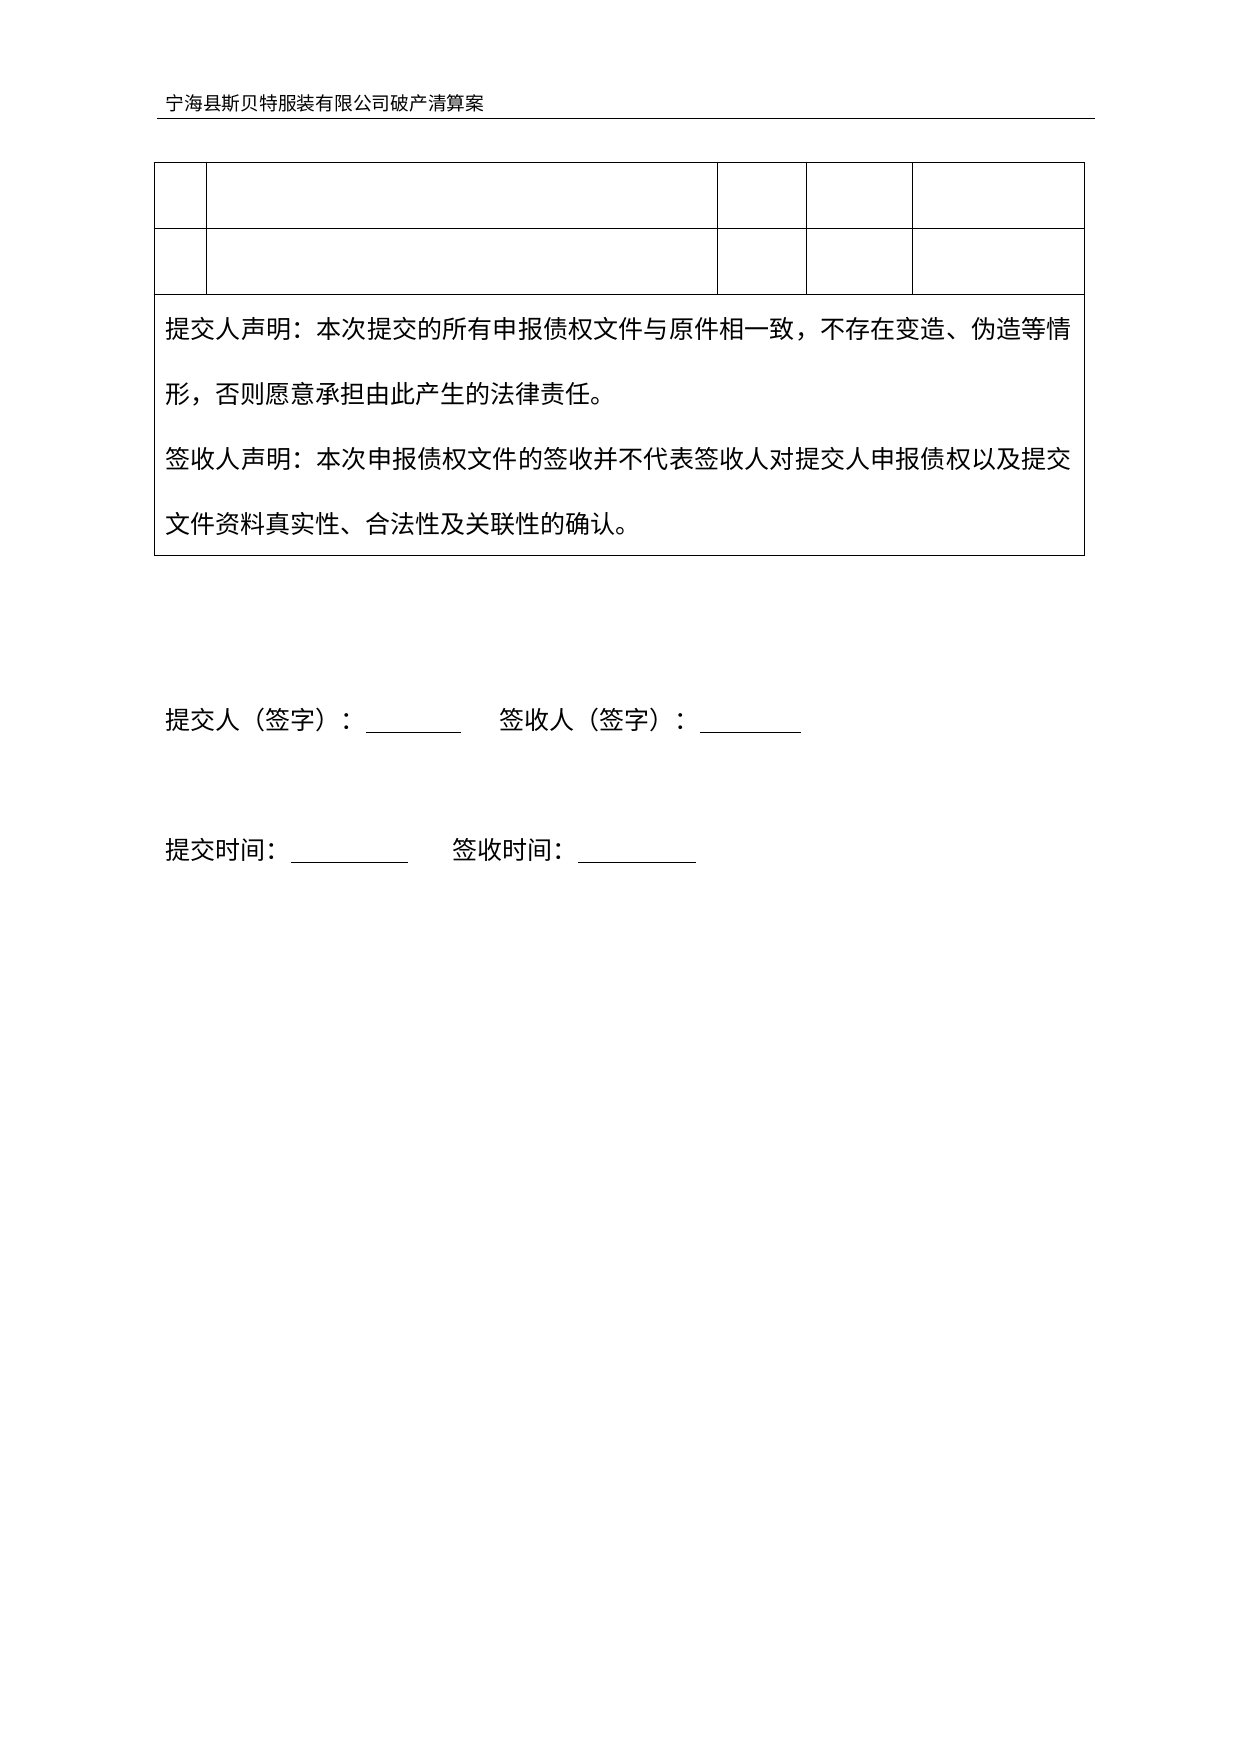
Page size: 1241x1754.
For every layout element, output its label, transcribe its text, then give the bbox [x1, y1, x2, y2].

table_cell [718, 229, 806, 294]
table_cell [913, 163, 1084, 228]
text 提交人（签字）： 签收人（签字）： [165, 686, 1087, 751]
table_cell 提交人声明：本次提交的所有申报债权文件与原件相一致，不存在变造、伪造等情形，否则愿意承担由此产生的法律责任。 签收人声明：本次申报债权文件的签收并不代表签收人对提交人申报债权以及提交文件资料真实性、合法性及关联性的确认。 [155, 295, 1084, 555]
table_cell [913, 229, 1084, 294]
text 提交时间： 签收时间： [165, 816, 1087, 881]
table_cell [155, 229, 206, 294]
table_cell [807, 229, 912, 294]
table_cell [207, 163, 717, 228]
table_cell [718, 163, 806, 228]
table_cell [807, 163, 912, 228]
table_cell [207, 229, 717, 294]
table_cell [155, 163, 206, 228]
